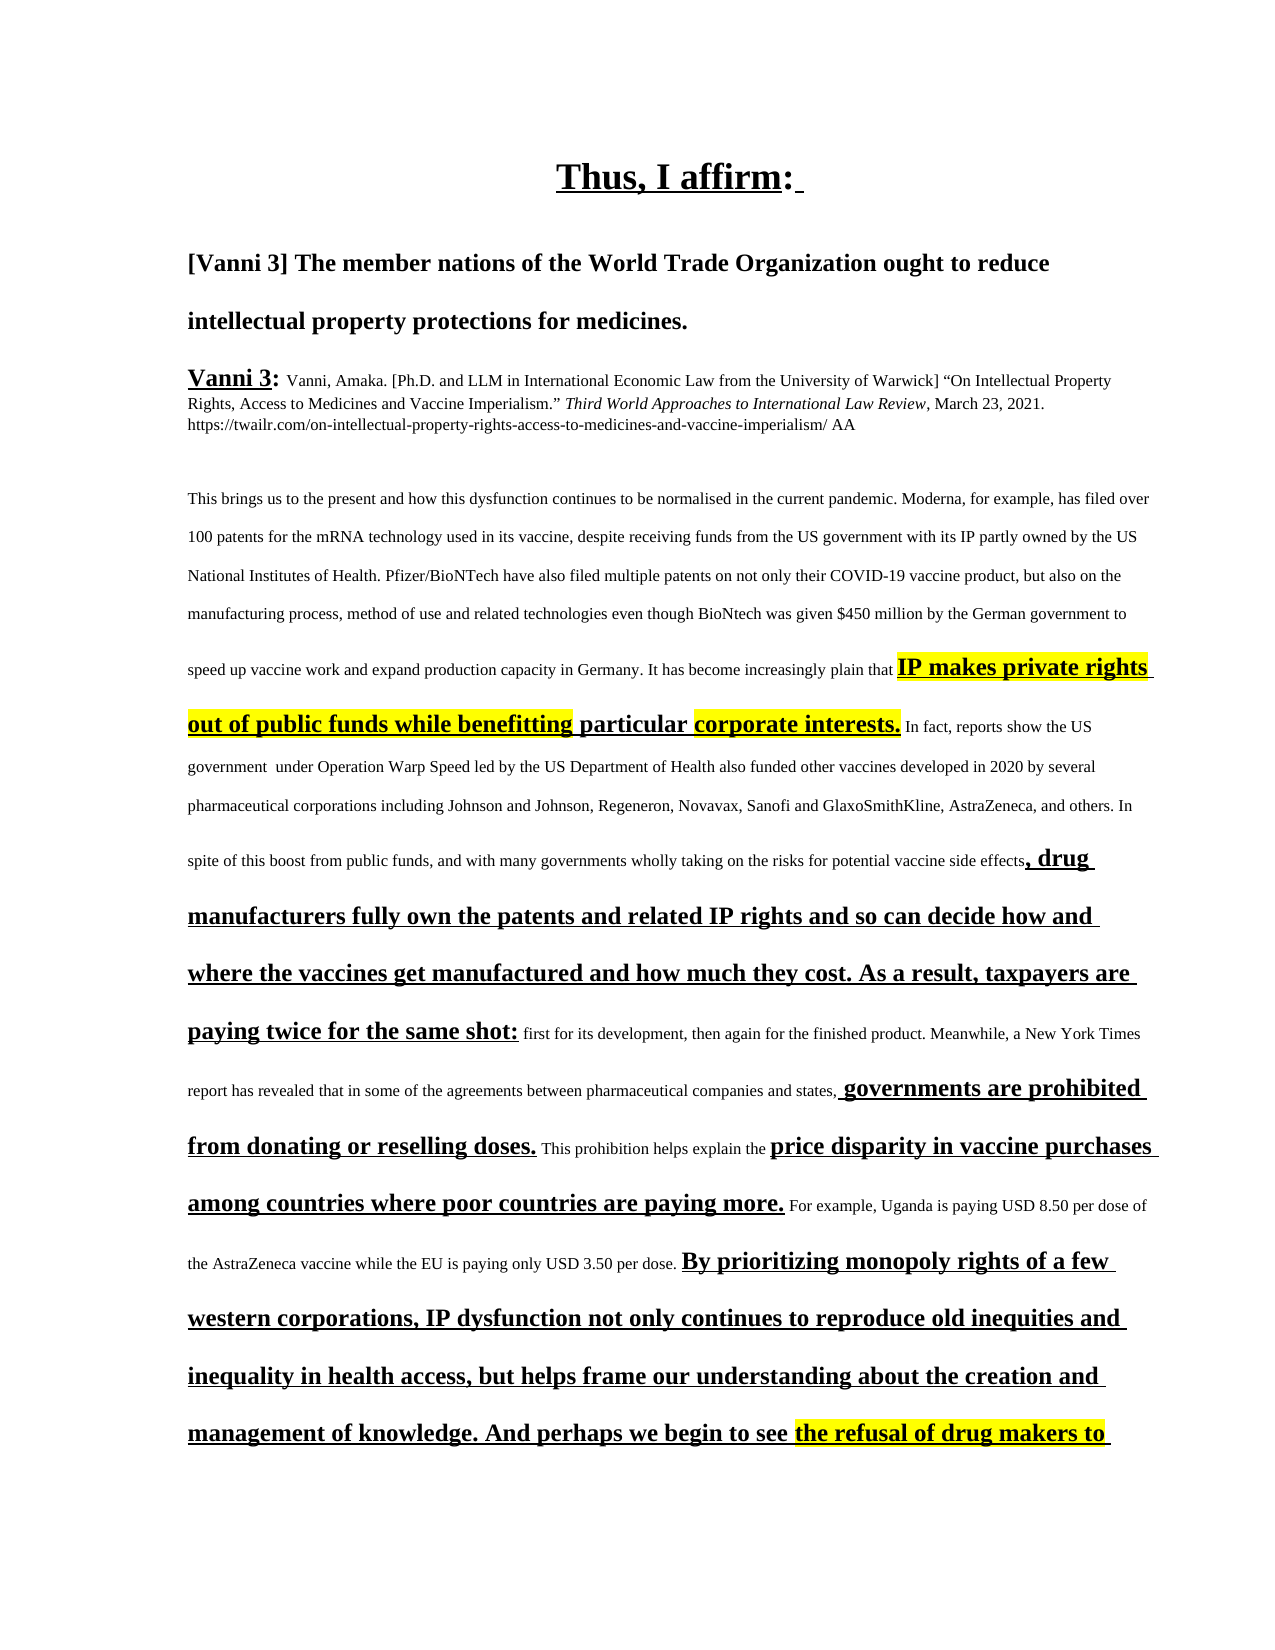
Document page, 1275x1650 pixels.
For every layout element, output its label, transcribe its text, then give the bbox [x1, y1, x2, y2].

subtitle Thus, I affirm: [187, 154, 1162, 197]
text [187, 489, 1162, 1447]
subtitle [Vanni 3] The member nations of the World Trade Organization ought to reduce intellectual property protections for medicines. [187, 248, 1162, 335]
text Vanni 3: Vanni, Amaka. [Ph.D. and LLM in International Economic Law from the University of Warwick] “On Intellectual Property Rights, Access to Medicines and Vaccine Imperialism.” Third World Approaches to International Law Review, March 23, 2021. https://twailr.com/on-intellectual-property-rights-access-to-medicines-and-vaccine-imperialism/ AA [187, 363, 1162, 433]
